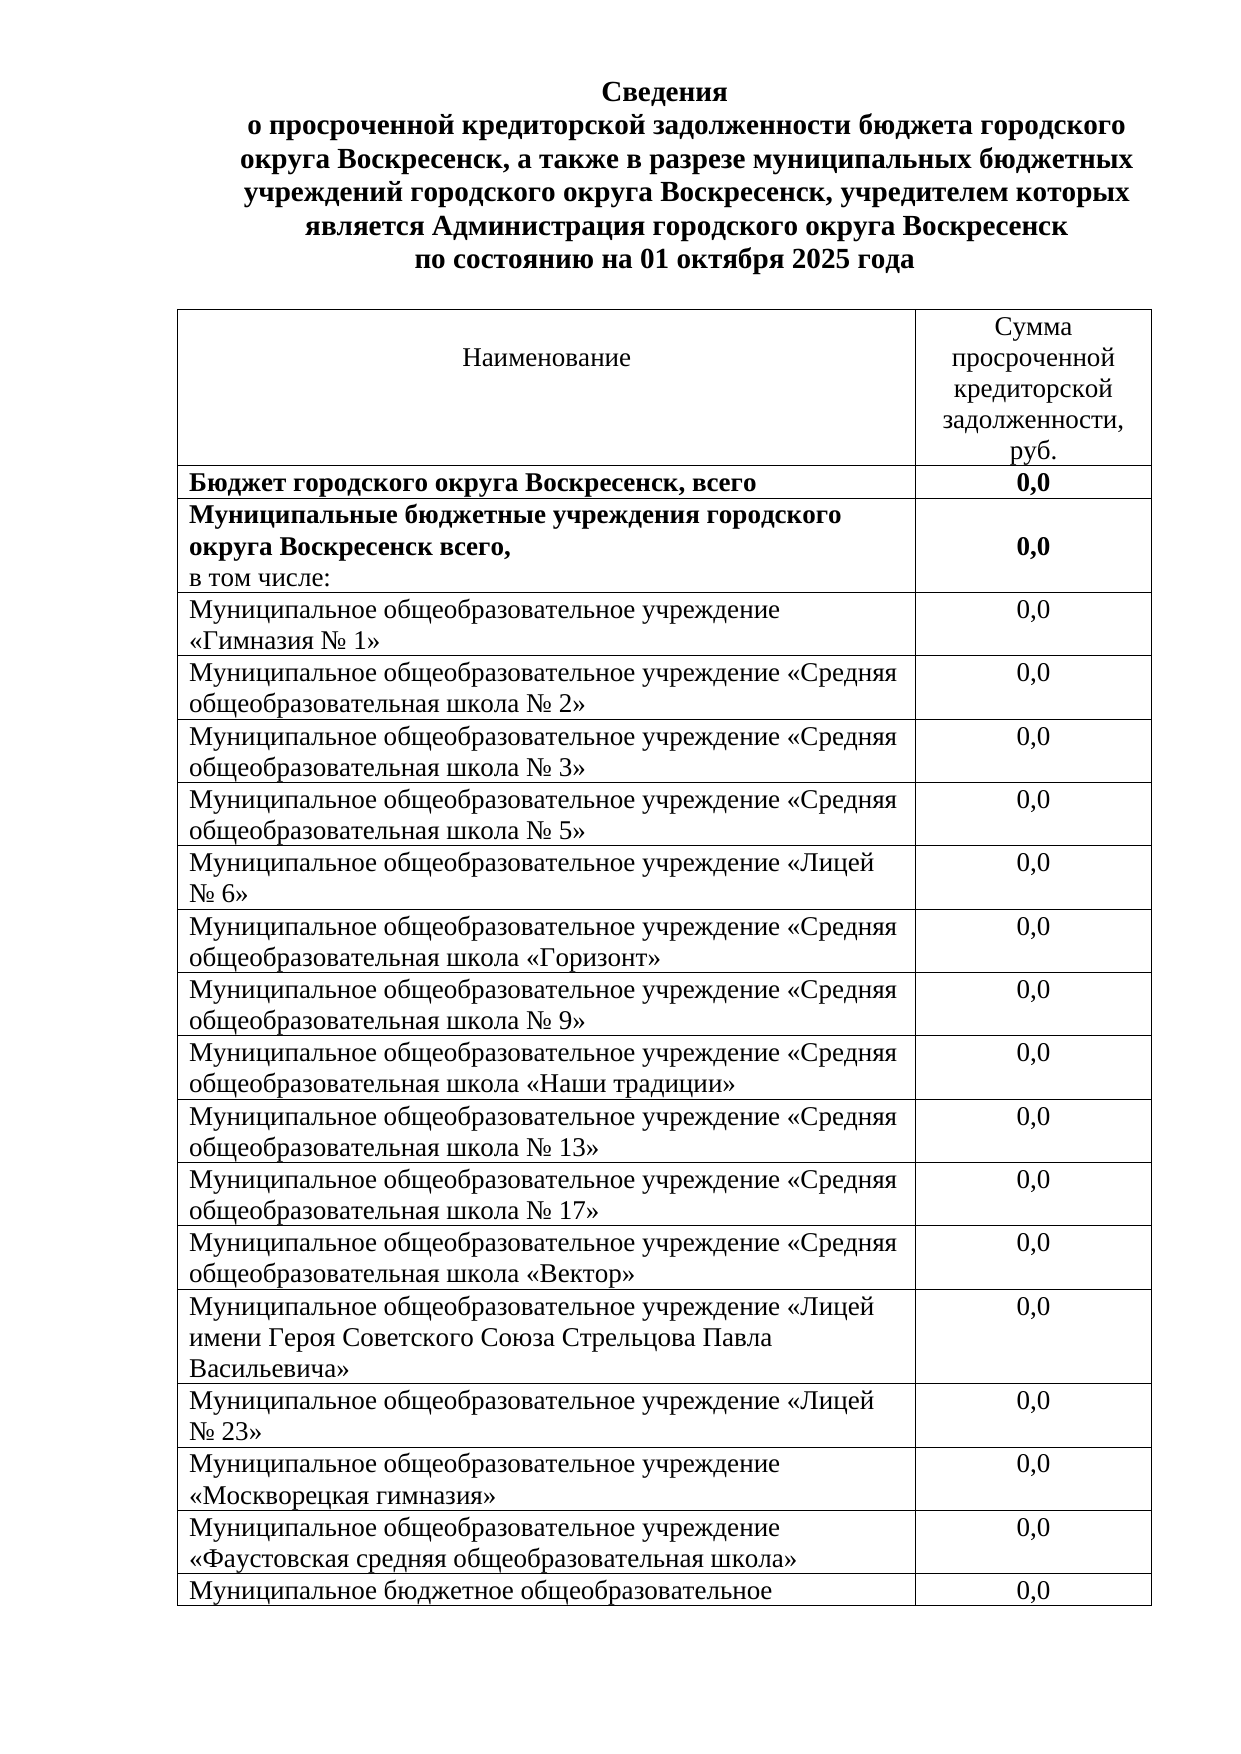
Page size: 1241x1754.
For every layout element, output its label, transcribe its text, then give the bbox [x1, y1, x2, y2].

table_cell 0,0 [916, 1384, 1151, 1447]
table_cell Муниципальное общеобразовательное учреждение «Средняя общеобразовательная школа № 13» [178, 1100, 915, 1162]
table_cell 0,0 [916, 1511, 1151, 1573]
text Сведения [177, 74, 1152, 107]
table_cell 0,0 [916, 1163, 1151, 1225]
table_cell 0,0 [916, 466, 1151, 498]
table_cell Муниципальные бюджетные учреждения городского округа Воскресенск всего, в том числе: [178, 499, 915, 592]
table_cell Муниципальное общеобразовательное учреждение «Фаустовская средняя общеобразовательная школа» [178, 1511, 915, 1573]
table_cell Муниципальное общеобразовательное учреждение «Средняя общеобразовательная школа «Вектор» [178, 1226, 915, 1289]
table_cell 0,0 [916, 1036, 1151, 1099]
table_cell 0,0 [916, 593, 1151, 655]
list о просроченной кредиторской задолженности бюджета городского округа Воскресенск, а также в разрезе муниципальных бюджетных учреждений городского округа Воскресенск, учредителем которых является Администрация городского округа Воскресенск [222, 107, 1152, 242]
text по состоянию на 01 октября 2025 года [177, 242, 1152, 275]
table_cell 0,0 [916, 1290, 1151, 1383]
table_header Сумма просроченной кредиторской задолженности, руб. [916, 310, 1151, 465]
table_cell Муниципальное общеобразовательное учреждение «Средняя общеобразовательная школа № 2» [178, 656, 915, 719]
table_cell Муниципальное общеобразовательное учреждение «Средняя общеобразовательная школа № 3» [178, 720, 915, 782]
table_cell Муниципальное общеобразовательное учреждение «Средняя общеобразовательная школа № 9» [178, 973, 915, 1035]
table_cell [178, 1574, 915, 1605]
table_cell Муниципальное общеобразовательное учреждение «Лицей имени Героя Советского Союза Стрельцова Павла Васильевича» [178, 1290, 915, 1383]
table_cell 0,0 [916, 846, 1151, 909]
table_cell 0,0 [916, 973, 1151, 1035]
table_cell Муниципальное общеобразовательное учреждение «Средняя общеобразовательная школа № 17» [178, 1163, 915, 1225]
table_cell 0,0 [916, 499, 1151, 592]
table_cell Муниципальное общеобразовательное учреждение «Средняя общеобразовательная школа № 5» [178, 783, 915, 845]
table_cell 0,0 [916, 656, 1151, 719]
table_cell Муниципальное общеобразовательное учреждение «Москворецкая гимназия» [178, 1448, 915, 1510]
table_cell 0,0 [916, 720, 1151, 782]
table_cell Муниципальное общеобразовательное учреждение «Средняя общеобразовательная школа «Горизонт» [178, 910, 915, 972]
table_cell Муниципальное общеобразовательное учреждение «Лицей № 23» [178, 1384, 915, 1447]
table_cell Муниципальное общеобразовательное учреждение «Лицей № 6» [178, 846, 915, 909]
table_cell 0,0 [916, 1226, 1151, 1289]
table_cell 0,0 [916, 910, 1151, 972]
table_cell 0,0 [916, 1100, 1151, 1162]
table_header Наименование [178, 310, 915, 465]
table_cell 0,0 [916, 783, 1151, 845]
table_cell Муниципальное общеобразовательное учреждение «Гимназия № 1» [178, 593, 915, 655]
table_cell Муниципальное общеобразовательное учреждение «Средняя общеобразовательная школа «Наши традиции» [178, 1036, 915, 1099]
table_cell 0,0 [916, 1448, 1151, 1510]
table_cell 0,0 [916, 1574, 1151, 1605]
table_cell Бюджет городского округа Воскресенск, всего [178, 466, 915, 498]
